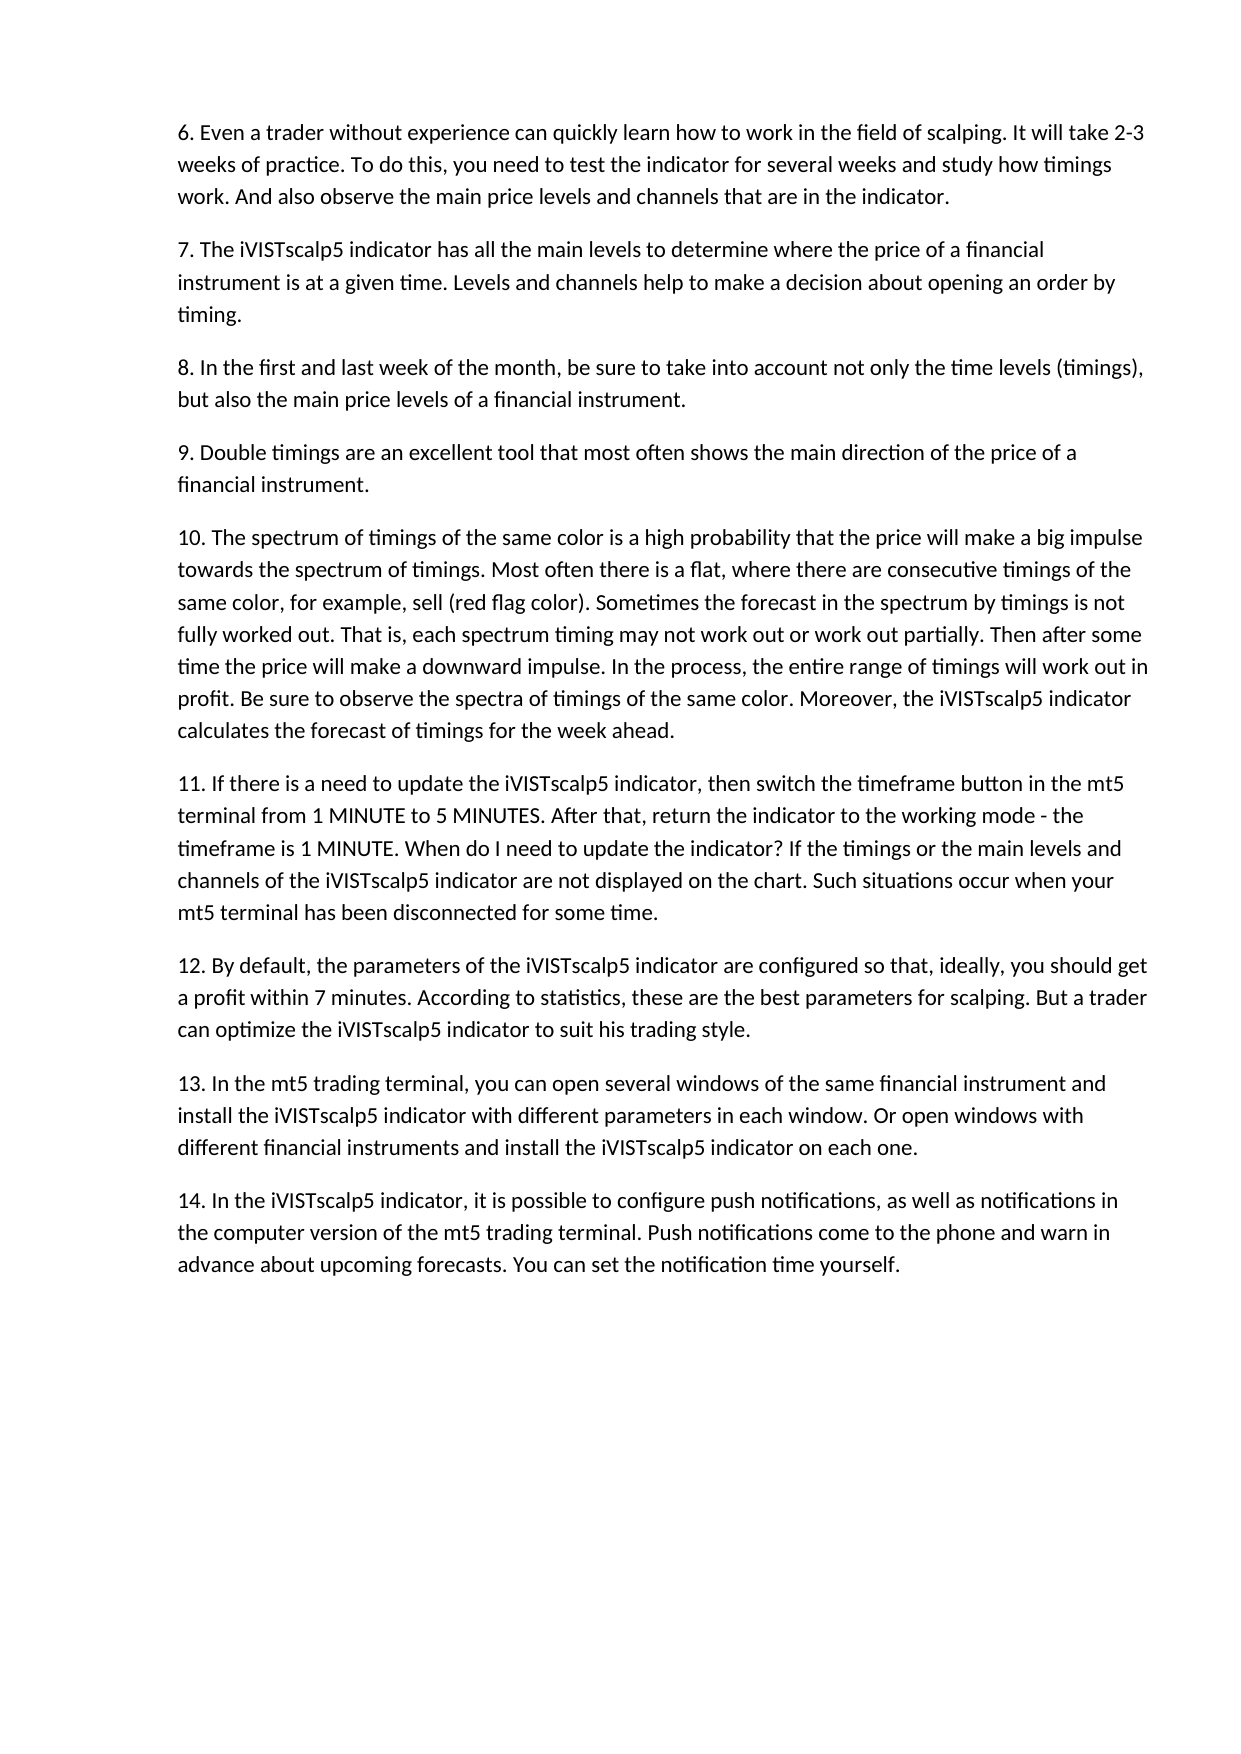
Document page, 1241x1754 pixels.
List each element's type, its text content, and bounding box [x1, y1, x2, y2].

text 12. By default, the parameters of the iVISTscalp5 indicator are configured so that, ideally, you should get a profit within 7 minutes. According to statistics, these are the best parameters for scalping. But a trader can optimize the iVISTscalp5 indicator to suit his trading style. [177, 951, 1152, 1044]
text 13. In the mt5 trading terminal, you can open several windows of the same financial instrument and install the iVISTscalp5 indicator with different parameters in each window. Or open windows with different financial instruments and install the iVISTscalp5 indicator on each one. [177, 1069, 1152, 1161]
text 10. The spectrum of timings of the same color is a high probability that the price will make a big impulse towards the spectrum of timings. Most often there is a flat, where there are consecutive timings of the same color, for example, sell (red flag color). Sometimes the forecast in the spectrum by timings is not fully worked out. That is, each spectrum timing may not work out or work out partially. Then after some time the price will make a downward impulse. In the process, the entire range of timings will work out in profit. Be sure to observe the spectra of timings of the same color. Moreover, the iVISTscalp5 indicator calculates the forecast of timings for the week ahead. [177, 523, 1152, 744]
text 6. Even a trader without experience can quickly learn how to work in the field of scalping. It will take 2-3 weeks of practice. To do this, you need to test the indicator for several weeks and study how timings work. And also observe the main price levels and channels that are in the indicator. [177, 118, 1152, 211]
text 7. The iVISTscalp5 indicator has all the main levels to determine where the price of a financial instrument is at a given time. Levels and channels help to make a decision about opening an order by timing. [177, 236, 1152, 328]
text 9. Double timings are an excellent tool that most often shows the main direction of the price of a financial instrument. [177, 438, 1152, 498]
text 11. If there is a need to update the iVISTscalp5 indicator, then switch the timeframe button in the mt5 terminal from 1 MINUTE to 5 MINUTES. After that, return the indicator to the working mode - the timeframe is 1 MINUTE. When do I need to update the indicator? If the timings or the main levels and channels of the iVISTscalp5 indicator are not displayed on the chart. Such situations occur when your mt5 terminal has been disconnected for some time. [177, 769, 1152, 926]
text 8. In the first and last week of the month, be sure to take into account not only the time levels (timings), but also the main price levels of a financial instrument. [177, 353, 1152, 413]
text 14. In the iVISTscalp5 indicator, it is possible to configure push notifications, as well as notifications in the computer version of the mt5 trading terminal. Push notifications come to the phone and warn in advance about upcoming forecasts. You can set the notification time yourself. [177, 1186, 1152, 1278]
